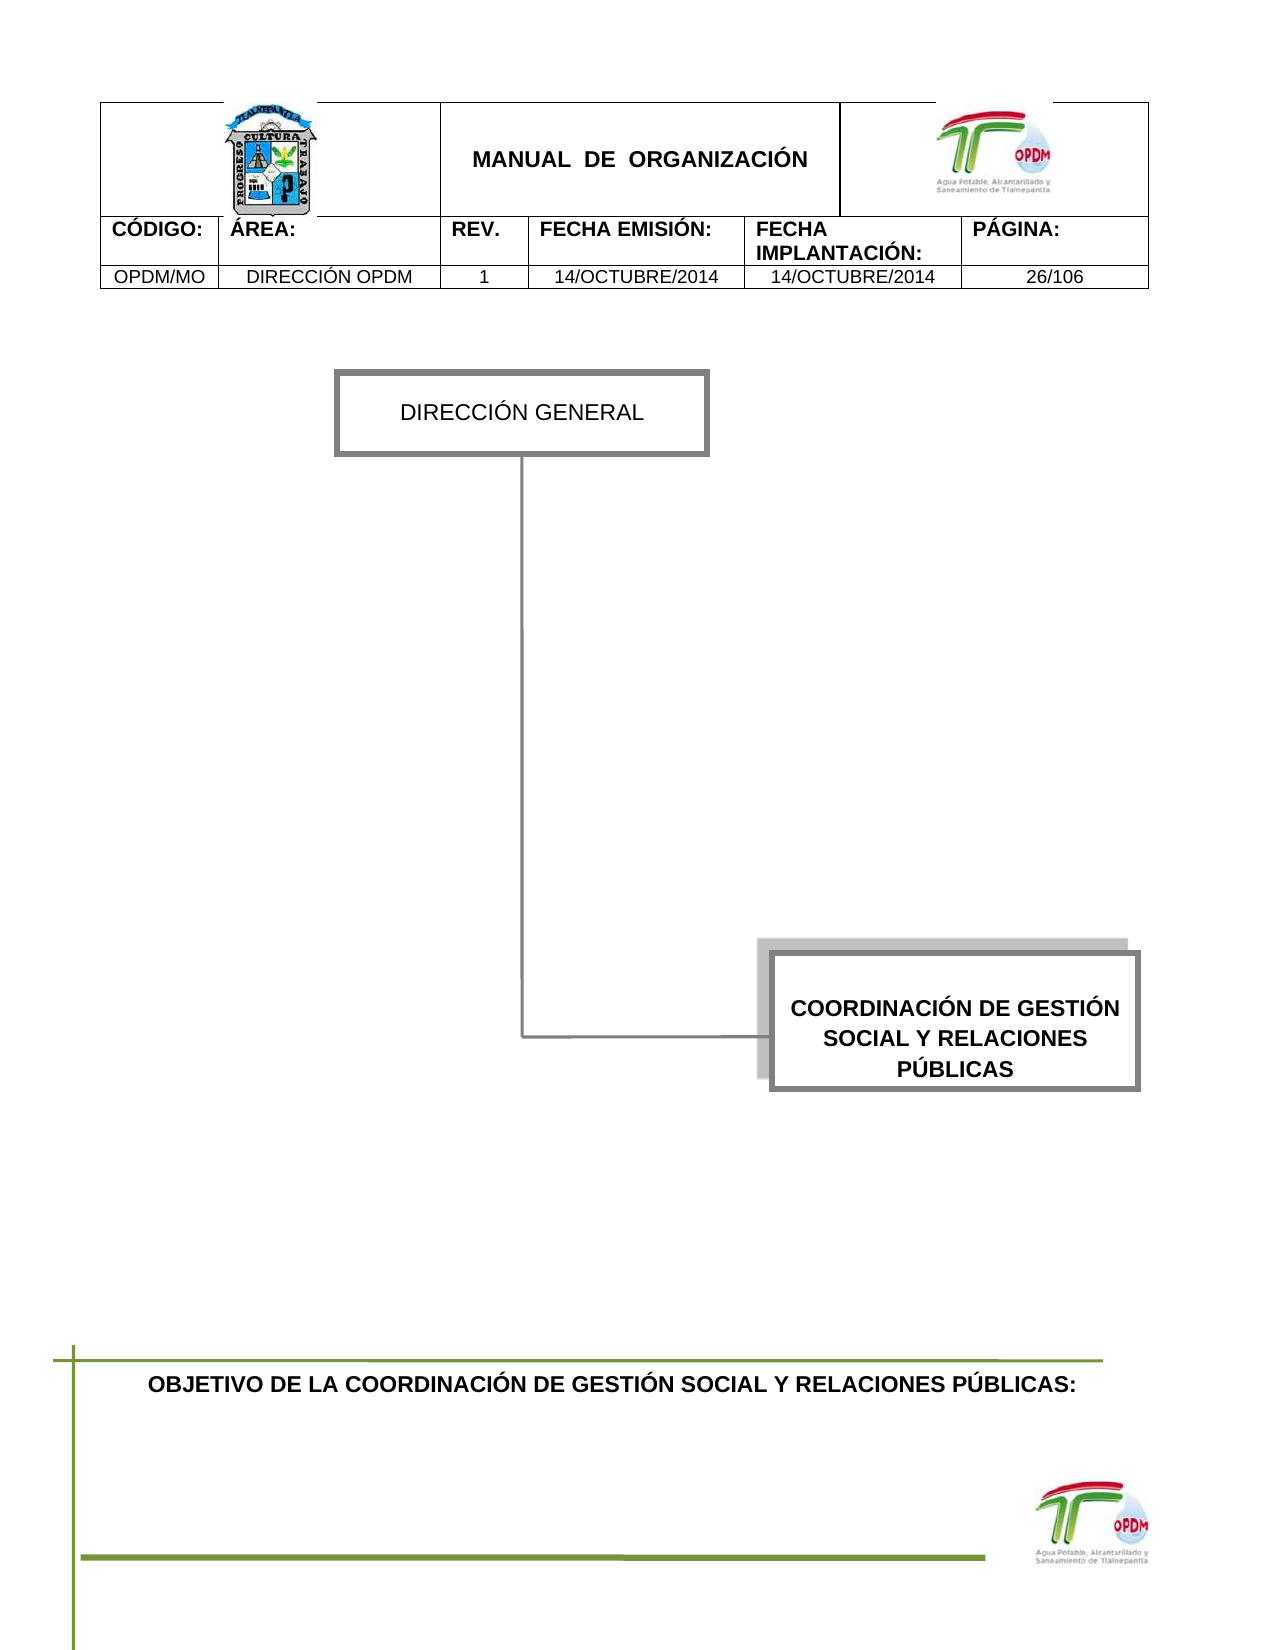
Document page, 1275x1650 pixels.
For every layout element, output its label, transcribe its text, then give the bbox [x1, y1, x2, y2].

picture [935, 102, 1053, 206]
text OBJETIVO DE LA COORDINACIÓN DE GESTIÓN SOCIAL Y RELACIONES PÚBLICAS: [148, 1371, 1098, 1397]
picture [1034, 1473, 1152, 1577]
picture [223, 102, 318, 217]
